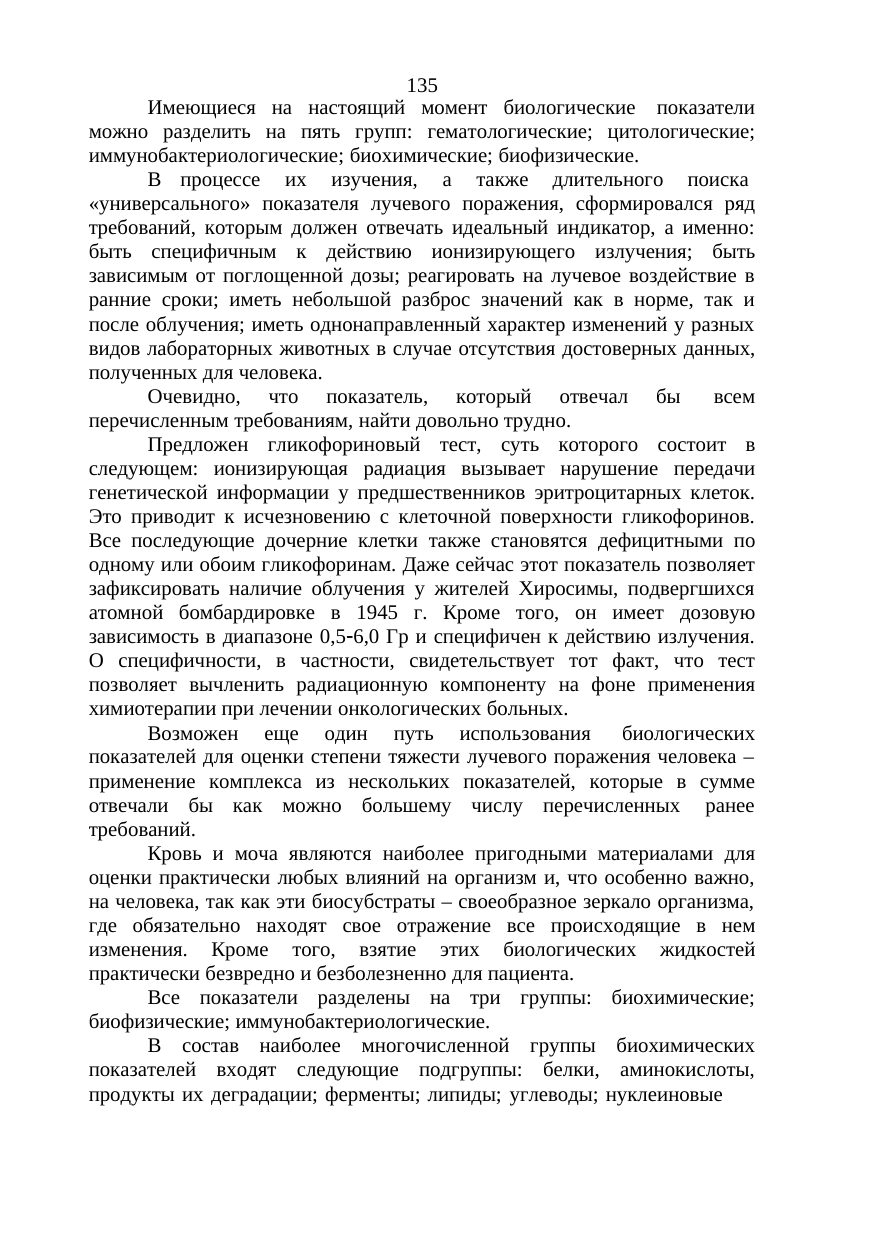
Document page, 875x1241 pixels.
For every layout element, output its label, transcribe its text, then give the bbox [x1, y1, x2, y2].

text Предложен гликофориновый тест, суть которого состоит в следующем: ионизирующая радиация вызывает нарушение передачи генетической информации у предшественников эритроцитарных клеток. Это приводит к исчезновению с клеточной поверхности гликофоринов. Все последующие дочерние клетки также становятся дефицитными по одному или обоим гликофоринам. Даже сейчас этот показатель позволяет зафиксировать наличие облучения у жителей Хиросимы, подвергшихся атомной бомбардировке в 1945 г. Кроме того, он имеет дозовую зависимость в диапазоне 0,56,0 Гр и специфичен к действию излучения. О специфичности, в частности, свидетельствует тот факт, что тест позволяет вычленить радиационную компоненту на фоне применения химиотерапии при лечении онкологических больных. [88, 432, 755, 720]
text «универсального» показателя лучевого поражения, сформировался ряд требований, которым должен отвечать идеальный индикатор, а именно: быть специфичным к действию ионизирующего излучения; быть зависимым от поглощенной дозы; реагировать на лучевое воздействие в ранние сроки; иметь небольшой разброс значений как в норме, так и после облучения; иметь однонаправленный характер изменений у разных видов лабораторных животных в случае отсутствия достоверных данных, полученных для человека. [88, 191, 755, 384]
text Все показатели разделены на три группы: биохимические; биофизические; иммунобактериологические. [88, 986, 755, 1033]
text Имеющиеся на настоящий момент биологические показатели можно разделить на пять групп: гематологические; цитологические; иммунобактериологические; биохимические; биофизические. [88, 96, 755, 167]
text В состав наиболее многочисленной группы биохимических показателей входят следующие подгруппы: белки, аминокислоты, продукты их деградации; ферменты; липиды; углеводы; нуклеиновые [88, 1033, 755, 1106]
text В процессе их изучения, а также длительного поиска [147, 167, 845, 191]
text Возможен еще один путь использования биологических показателей для оценки степени тяжести лучевого поражения человека – применение комплекса из нескольких показателей, которые в сумме отвечали бы как можно большему числу перечисленных ранее требований. [88, 720, 755, 841]
text Кровь и моча являются наиболее пригодными материалами для оценки практически любых влияний на организм и, что особенно важно, на человека, так как эти биосубстраты – своеобразное зеркало организма, где обязательно находят свое отражение все происходящие в нем изменения. Кроме того, взятие этих биологических жидкостей практически безвредно и безболезненно для пациента. [88, 841, 755, 985]
text Очевидно, что показатель, который отвечал бы всем перечисленным требованиям, найти довольно трудно. [88, 384, 755, 432]
